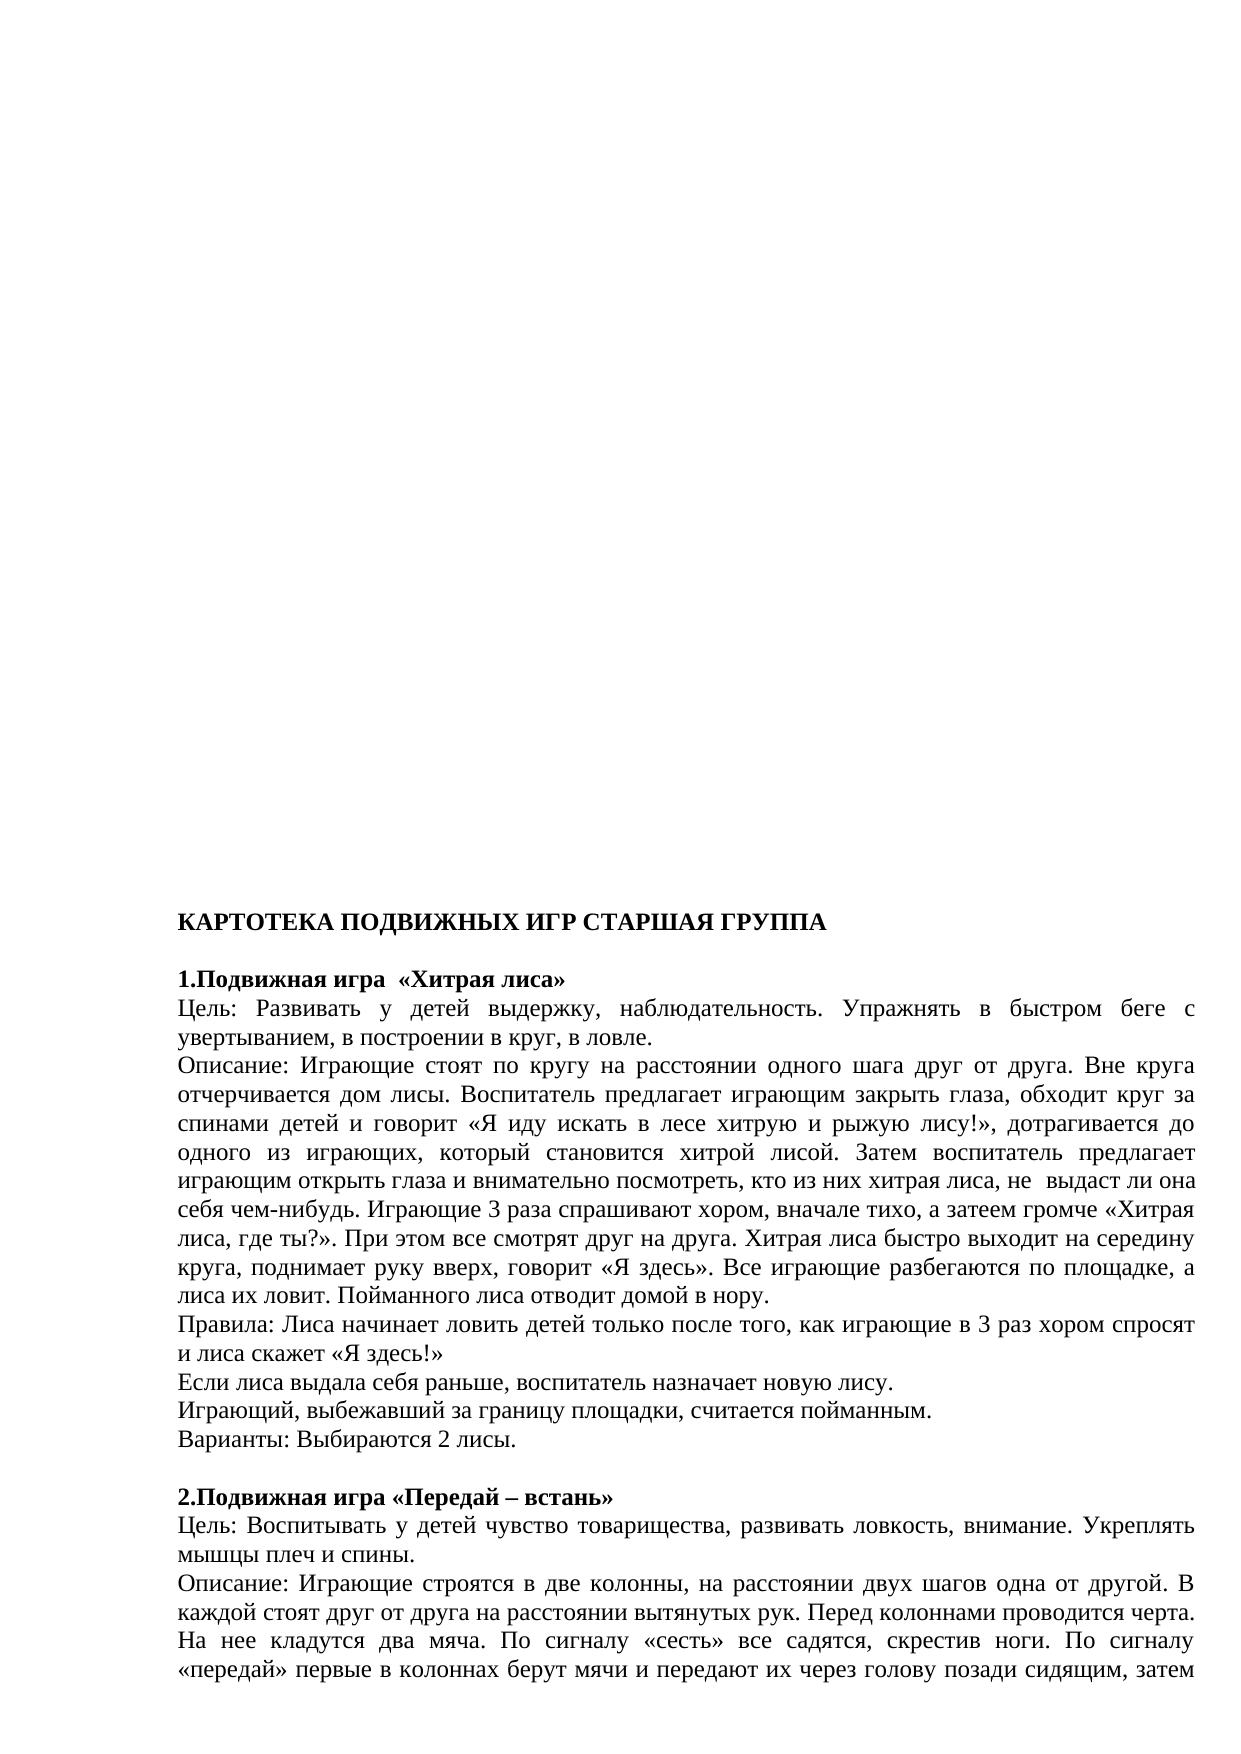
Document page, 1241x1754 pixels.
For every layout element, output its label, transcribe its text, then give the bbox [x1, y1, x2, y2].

text Правила: Лиса начинает ловить детей только после того, как играющие в 3 раз хором спросят и лиса скажет «Я здесь!» [177, 1309, 1196, 1367]
text Цель: Воспитывать у детей чувство товарищества, развивать ловкость, внимание. Укреплять мышцы плеч и спины. [177, 1511, 1196, 1568]
text Играющий, выбежавший за границу площадки, считается пойманным. [177, 1396, 1196, 1424]
text Цель: Развивать у детей выдержку, наблюдательность. Упражнять в быстром беге с увертыванием, в построении в круг, в ловле. [177, 993, 1196, 1051]
text 2.Подвижная игра «Передай – встань» [177, 1482, 1196, 1511]
text Варианты: Выбираются 2 лисы. [177, 1424, 1196, 1453]
text Если лиса выдала себя раньше, воспитатель назначает новую лису. [177, 1367, 1196, 1396]
text 1.Подвижная игра «Хитрая лиса» [177, 964, 1196, 993]
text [177, 1568, 1196, 1683]
text Описание: Играющие стоят по кругу на расстоянии одного шага друг от друга. Вне круга отчерчивается дом лисы. Воспитатель предлагает играющим закрыть глаза, обходит круг за спинами детей и говорит «Я иду искать в лесе хитрую и рыжую лису!», дотрагивается до одного из играющих, который становится хитрой лисой. Затем воспитатель предлагает играющим открыть глаза и внимательно посмотреть, кто из них хитрая лиса, не выдаст ли она себя чем-нибудь. Играющие 3 раза спрашивают хором, вначале тихо, а затеем громче «Хитрая лиса, где ты?». При этом все смотрят друг на друга. Хитрая лиса быстро выходит на середину круга, поднимает руку вверх, говорит «Я здесь». Все играющие разбегаются по площадке, а лиса их ловит. Пойманного лиса отводит домой в нору. [177, 1051, 1196, 1309]
text КАРТОТЕКА ПОДВИЖНЫХ ИГР СТАРШАЯ ГРУППА [177, 907, 1196, 936]
